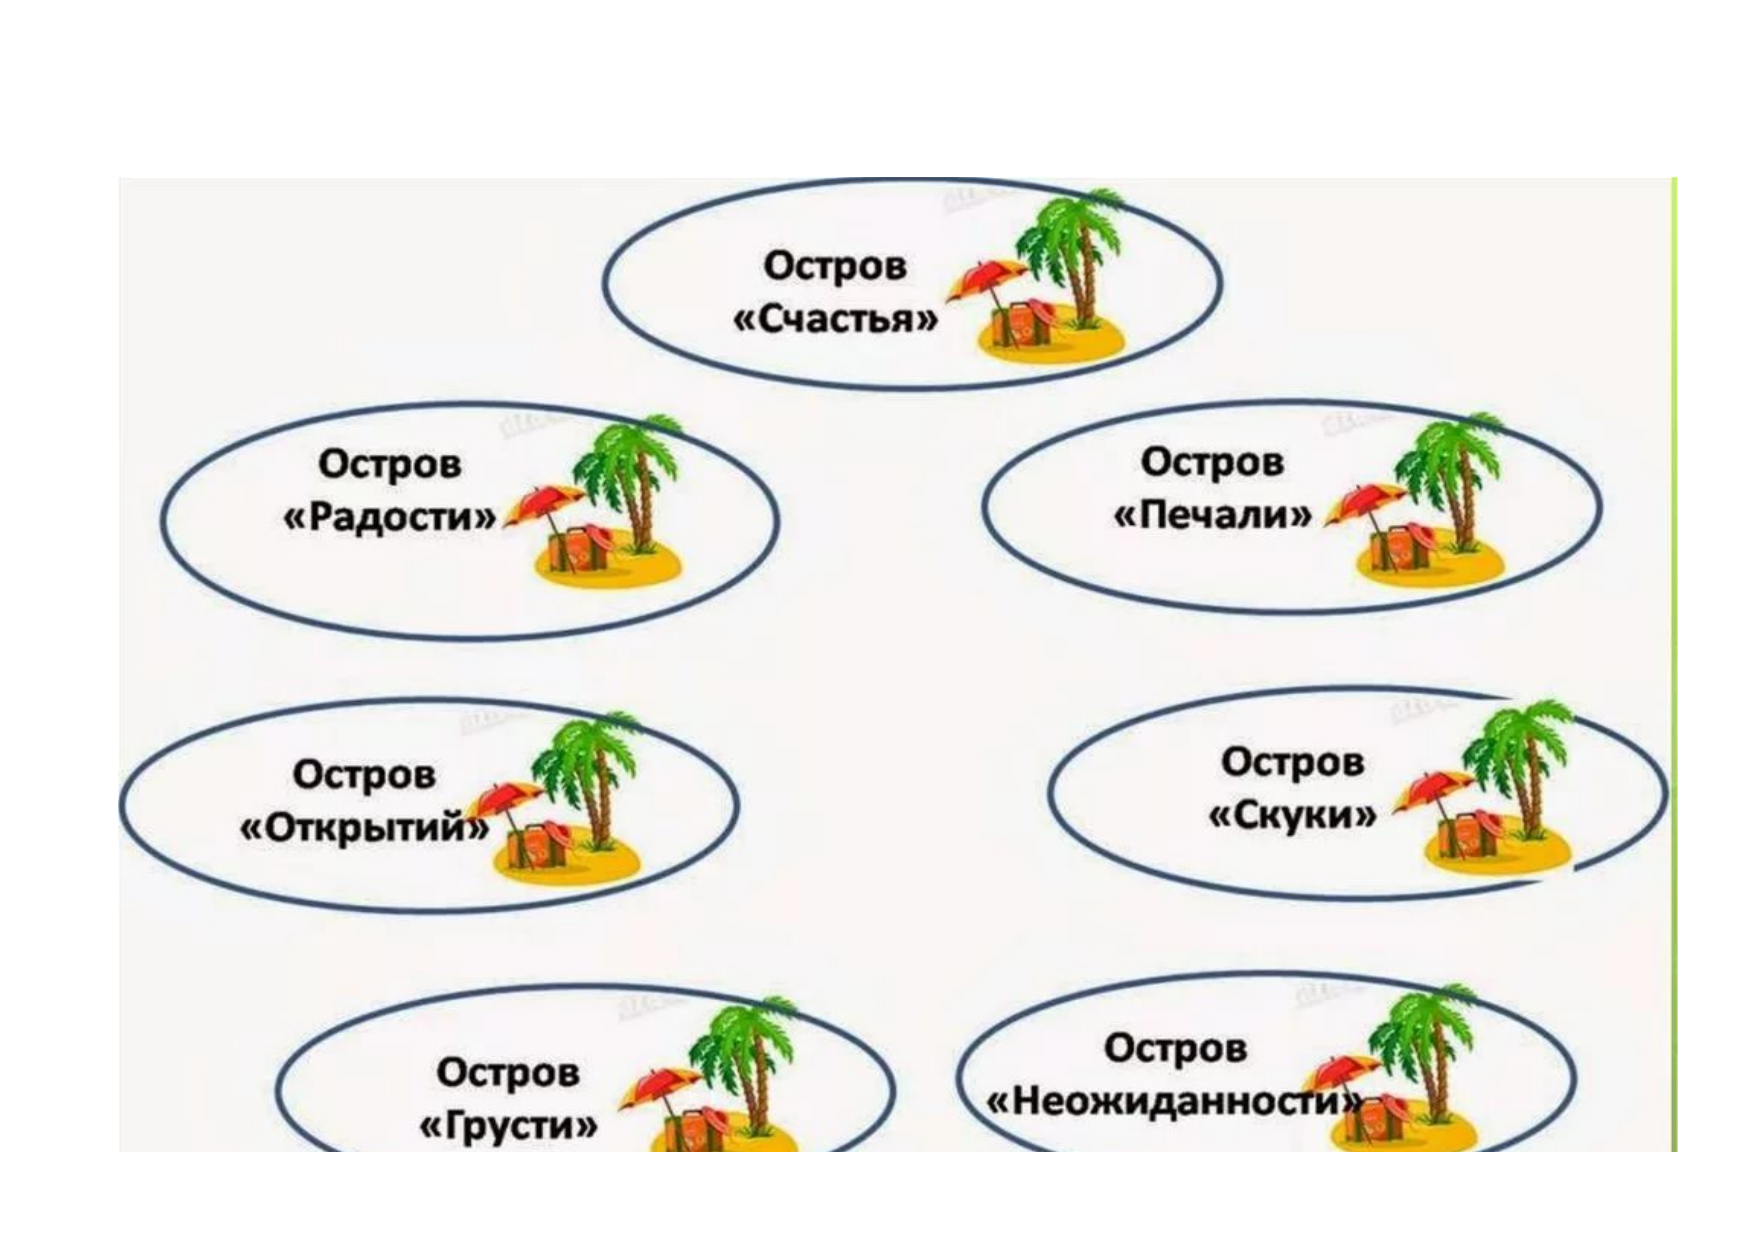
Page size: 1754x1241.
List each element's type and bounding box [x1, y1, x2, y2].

picture [118, 177, 1678, 1152]
